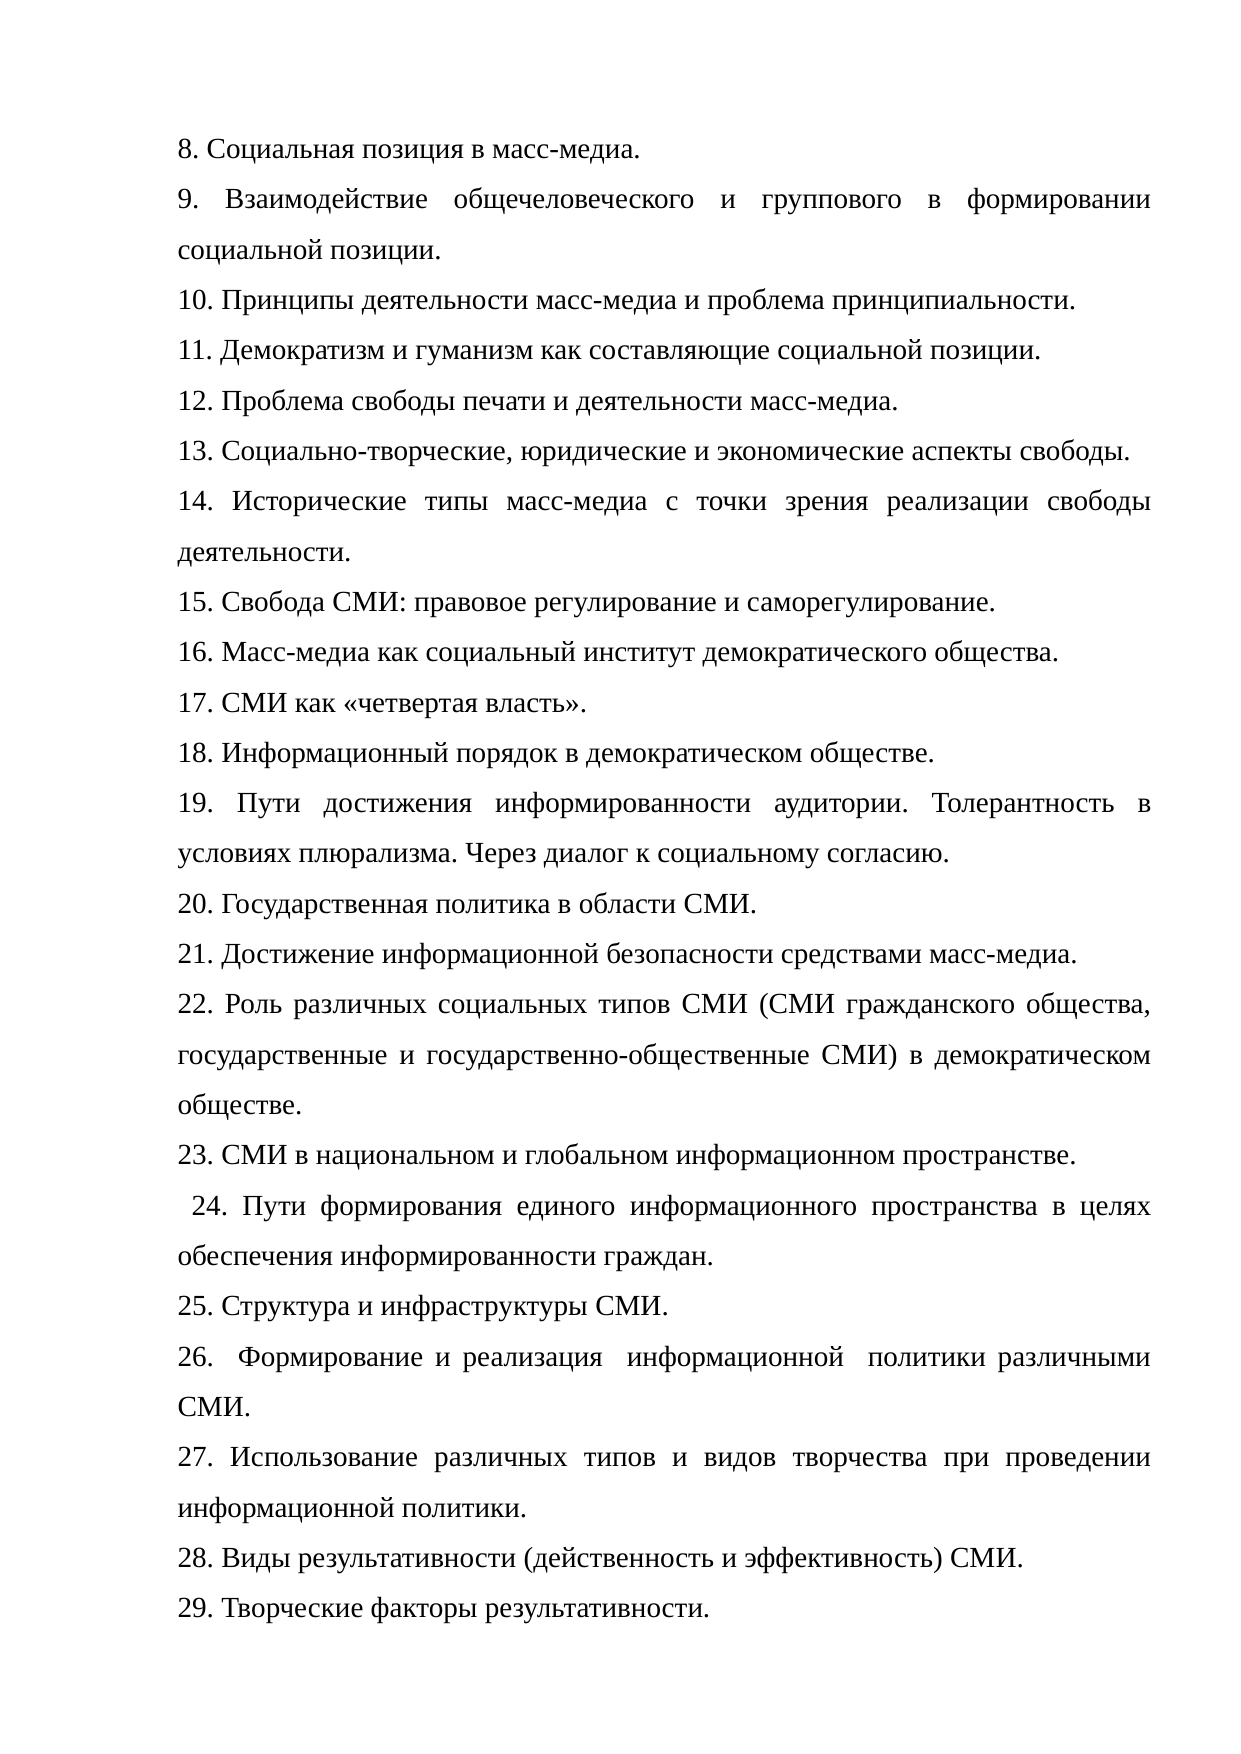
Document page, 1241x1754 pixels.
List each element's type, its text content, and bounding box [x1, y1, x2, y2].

text 18. Информационный порядок в демократическом обществе. [177, 735, 1152, 768]
text 24. Пути формирования единого информационного пространства в целях обеспечения информированности граждан. [177, 1188, 1152, 1272]
text 10. Принципы деятельности масс-медиа и проблема принципиальности. [177, 282, 1152, 316]
text 15. Свобода СМИ: правовое регулирование и саморегулирование. [177, 584, 1152, 618]
text 14. Исторические типы масс-медиа с точки зрения реализации свободы деятельности. [177, 483, 1152, 567]
text 13. Социально-творческие, юридические и экономические аспекты свободы. [177, 433, 1152, 467]
text 25. Структура и инфраструктуры СМИ. [177, 1288, 1152, 1322]
text 17. СМИ как «четвертая власть». [177, 685, 1152, 718]
text 16. Масс-медиа как социальный институт демократического общества. [177, 634, 1152, 668]
text 28. Виды результативности (действенность и эффективность) СМИ. [177, 1540, 1152, 1573]
text 19. Пути достижения информированности аудитории. Толерантность в условиях плюрализма. Через диалог к социальному согласию. [177, 785, 1152, 869]
text 22. Роль различных социальных типов СМИ (СМИ гражданского общества, государственные и государственно-общественные СМИ) в демократическом обществе. [177, 987, 1152, 1121]
text 26. Формирование и реализация информационной политики различными СМИ. [177, 1339, 1152, 1423]
text 8. Социальная позиция в масс-медиа. [177, 131, 1152, 165]
text 29. Творческие факторы результативности. [177, 1590, 1152, 1624]
text 9. Взаимодействие общечеловеческого и группового в формировании социальной позиции. [177, 182, 1152, 265]
text 23. СМИ в национальном и глобальном информационном пространстве. [177, 1137, 1152, 1171]
text 21. Достижение информационной безопасности средствами масс-медиа. [177, 936, 1152, 970]
text 20. Государственная политика в области СМИ. [177, 886, 1152, 919]
text 12. Проблема свободы печати и деятельности масс-медиа. [177, 383, 1152, 416]
text 11. Демократизм и гуманизм как составляющие социальной позиции. [177, 332, 1152, 366]
text 27. Использование различных типов и видов творчества при проведении информационной политики. [177, 1439, 1152, 1523]
